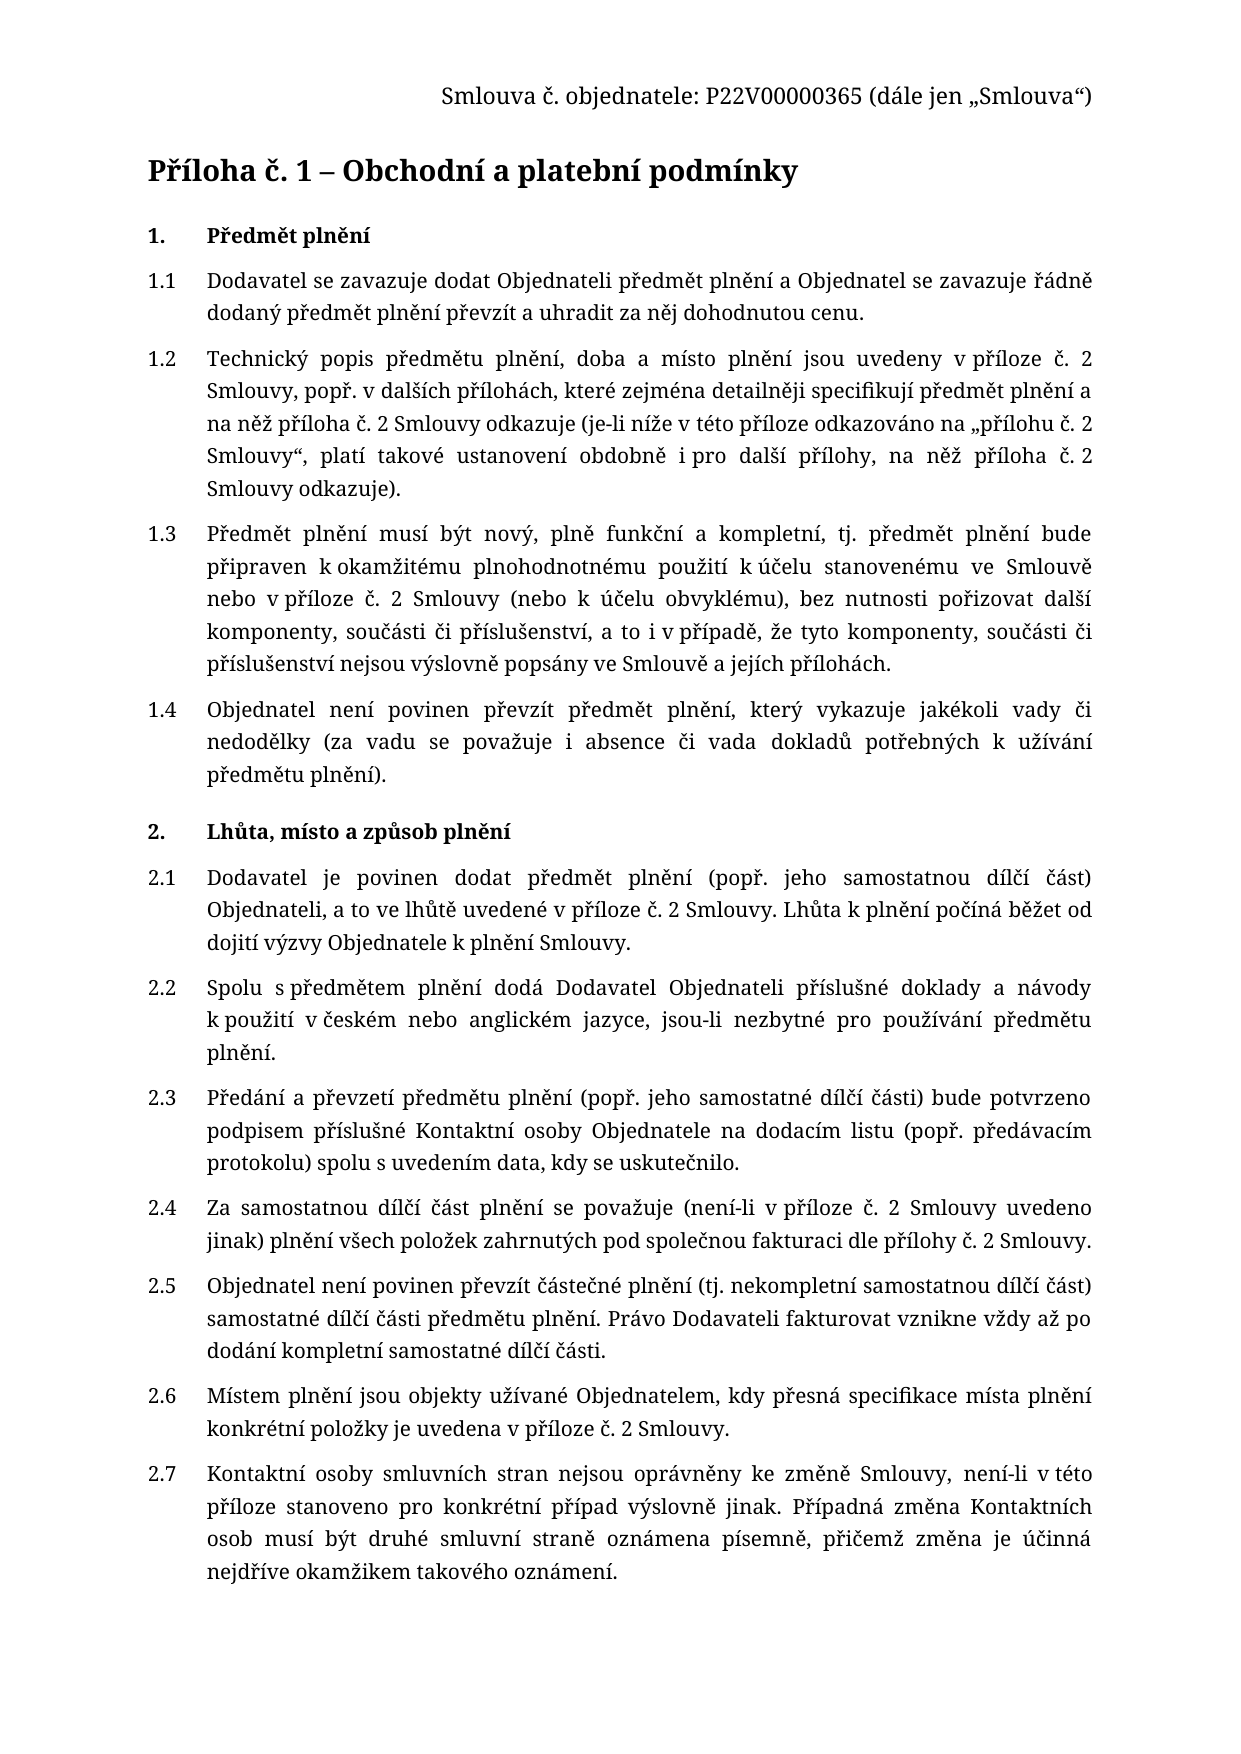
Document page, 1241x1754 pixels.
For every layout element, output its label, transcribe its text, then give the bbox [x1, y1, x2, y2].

list Spolu s předmětem plnění dodá Dodavatel Objednateli příslušné doklady a návody k použití v českém nebo anglickém jazyce, jsou-li nezbytné pro používání předmětu plnění. [148, 973, 1093, 1067]
list Za samostatnou dílčí část plnění se považuje (není-li v příloze č. 2 Smlouvy uvedeno jinak) plnění všech položek zahrnutých pod společnou fakturaci dle přílohy č. 2 Smlouvy. [148, 1193, 1093, 1254]
list Předmět plnění [148, 221, 1093, 249]
list Objednatel není povinen převzít částečné plnění (tj. nekompletní samostatnou dílčí část) samostatné dílčí části předmětu plnění. Právo Dodavateli fakturovat vznikne vždy až po dodání kompletní samostatné dílčí části. [148, 1271, 1093, 1365]
list Technický popis předmětu plnění, doba a místo plnění jsou uvedeny v příloze č. 2 Smlouvy, popř. v dalších přílohách, které zejména detailněji specifikují předmět plnění a na něž příloha č. 2 Smlouvy odkazuje (je-li níže v této příloze odkazováno na „přílohu č. 2 Smlouvy“, platí takové ustanovení obdobně i pro další přílohy, na něž příloha č. 2 Smlouvy odkazuje). [148, 344, 1093, 502]
list Předmět plnění musí být nový, plně funkční a kompletní, tj. předmět plnění bude připraven k okamžitému plnohodnotnému použití k účelu stanovenému ve Smlouvě nebo v příloze č. 2 Smlouvy (nebo k účelu obvyklému), bez nutnosti pořizovat další komponenty, součásti či příslušenství, a to i v případě, že tyto komponenty, součásti či příslušenství nejsou výslovně popsány ve Smlouvě a jejích přílohách. [148, 519, 1093, 678]
text Příloha č. 1 – Obchodní a platební podmínky [148, 150, 1093, 190]
list Lhůta, místo a způsob plnění [148, 817, 1093, 846]
list Kontaktní osoby smluvních stran nejsou oprávněny ke změně Smlouvy, není-li v této příloze stanoveno pro konkrétní případ výslovně jinak. Případná změna Kontaktních osob musí být druhé smluvní straně oznámena písemně, přičemž změna je účinná nejdříve okamžikem takového oznámení. [148, 1459, 1093, 1586]
list Dodavatel se zavazuje dodat Objednateli předmět plnění a Objednatel se zavazuje řádně dodaný předmět plnění převzít a uhradit za něj dohodnutou cenu. [148, 266, 1093, 327]
list Místem plnění jsou objekty užívané Objednatelem, kdy přesná specifikace místa plnění konkrétní položky je uvedena v příloze č. 2 Smlouvy. [148, 1382, 1093, 1443]
list Objednatel není povinen převzít předmět plnění, který vykazuje jakékoli vady či nedodělky (za vadu se považuje i absence či vada dokladů potřebných k užívání předmětu plnění). [148, 695, 1093, 788]
list Předání a převzetí předmětu plnění (popř. jeho samostatné dílčí části) bude potvrzeno podpisem příslušné Kontaktní osoby Objednatele na dodacím listu (popř. předávacím protokolu) spolu s uvedením data, kdy se uskutečnilo. [148, 1083, 1093, 1177]
list Dodavatel je povinen dodat předmět plnění (popř. jeho samostatnou dílčí část) Objednateli, a to ve lhůtě uvedené v příloze č. 2 Smlouvy. Lhůta k plnění počíná běžet od dojití výzvy Objednatele k plnění Smlouvy. [148, 863, 1093, 956]
